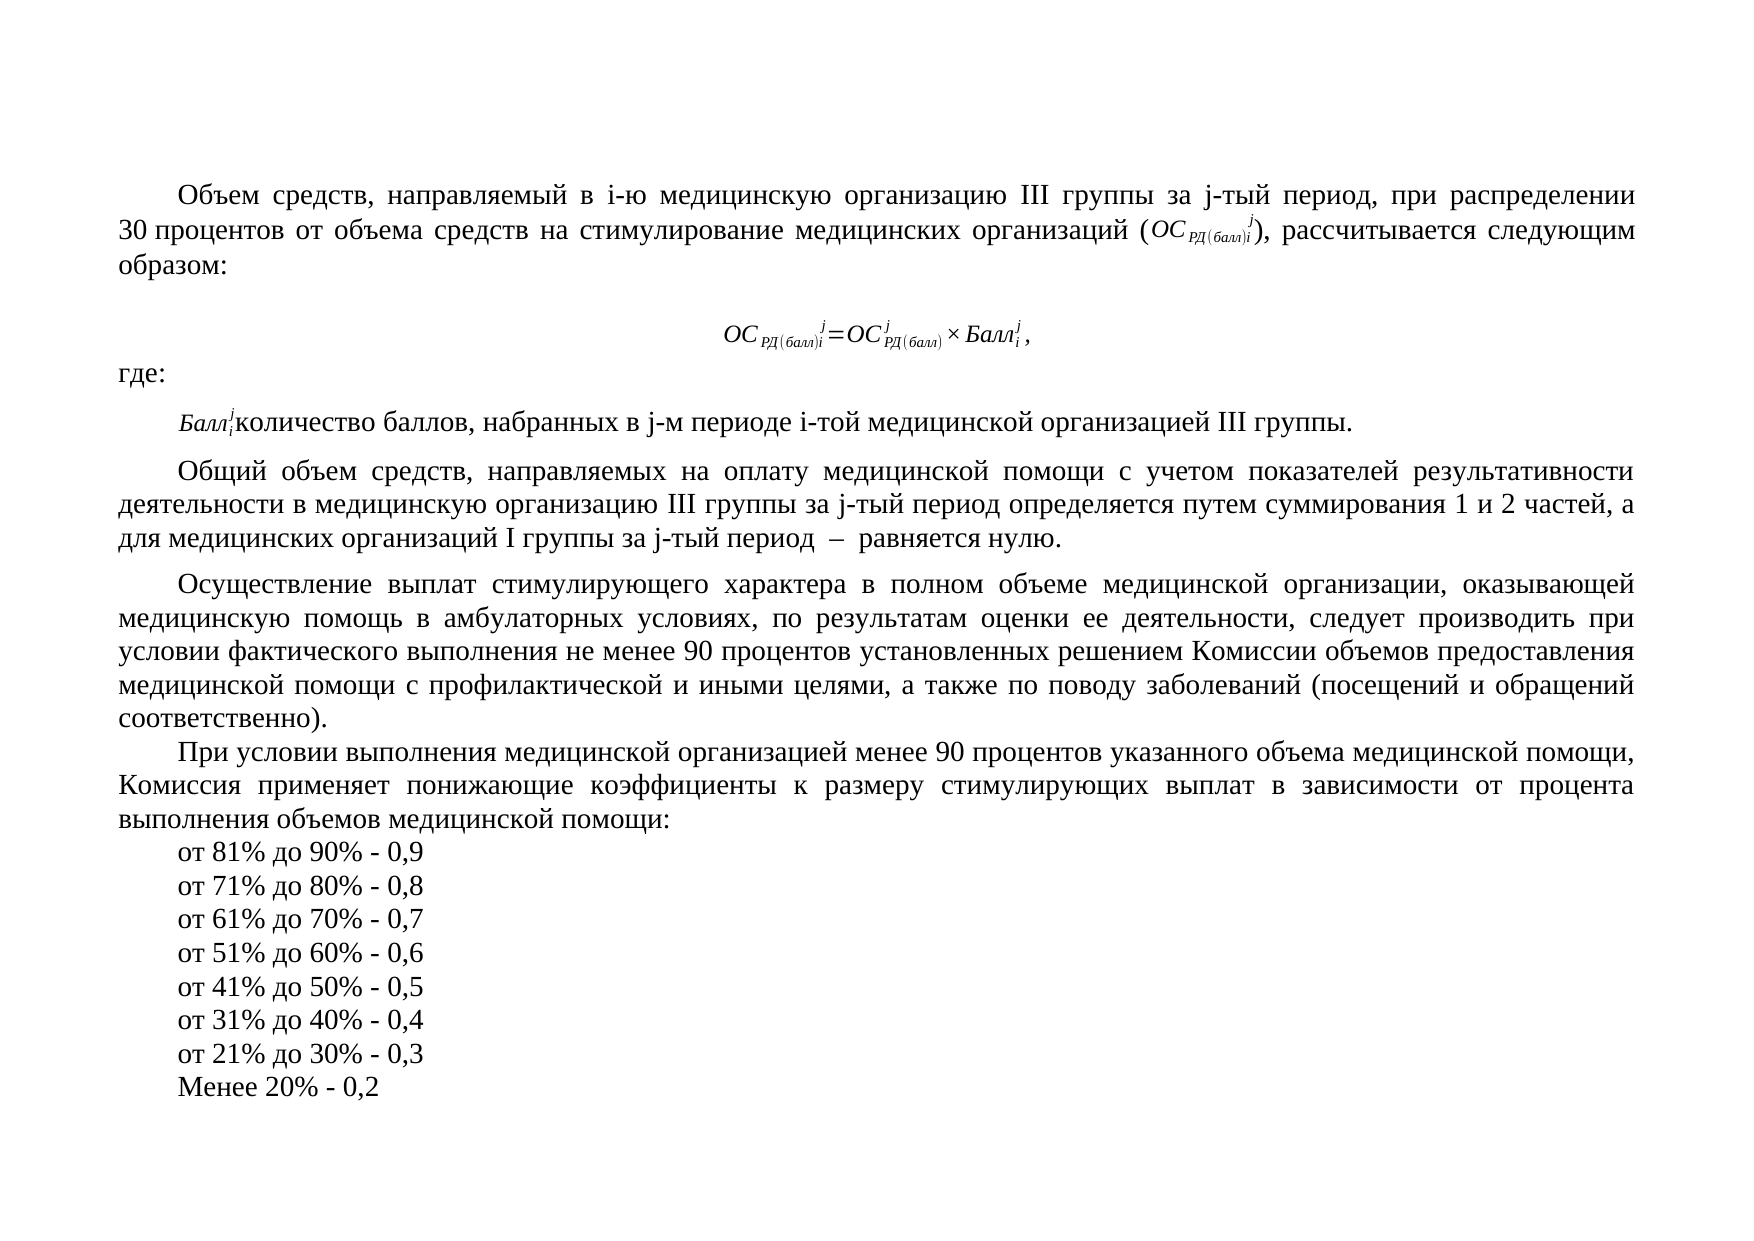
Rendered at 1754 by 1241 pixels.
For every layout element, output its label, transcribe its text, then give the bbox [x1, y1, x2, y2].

text Общий объем средств, направляемых на оплату медицинской помощи с учетом показателей результативности деятельности в медицинскую организацию III группы за j-тый период определяется путем суммирования 1 и 2 частей, а для медицинских организаций I группы за j-тый период – равняется нулю. [118, 453, 1636, 554]
text от 81% до 90% - 0,9 [118, 834, 1636, 868]
text количество баллов, набранных в j-м периоде i-той медицинской организацией III группы. [177, 404, 1636, 441]
text от 71% до 80% - 0,8 [118, 868, 1636, 902]
text где: [118, 356, 1636, 389]
text от 21% до 30% - 0,3 [118, 1036, 1636, 1069]
text от 41% до 50% - 0,5 [118, 969, 1636, 1002]
text Осуществление выплат стимулирующего характера в полном объеме медицинской организации, оказывающей медицинскую помощь в амбулаторных условиях, по результатам оценки ее деятельности, следует производить при условии фактического выполнения не менее 90 процентов установленных решением Комиссии объемов предоставления медицинской помощи с профилактической и иными целями, а также по поводу заболеваний (посещений и обращений соответственно). [118, 566, 1636, 734]
text от 61% до 70% - 0,7 [118, 902, 1636, 935]
text При условии выполнения медицинской организацией менее 90 процентов указанного объема медицинской помощи, Комиссия применяет понижающие коэффициенты к размеру стимулирующих выплат в зависимости от процента выполнения объемов медицинской помощи: [118, 734, 1636, 834]
text Менее 20% - 0,2 [118, 1069, 1636, 1103]
text от 51% до 60% - 0,6 [118, 935, 1636, 969]
text от 31% до 40% - 0,4 [118, 1002, 1636, 1036]
text Объем средств, направляемый в i-ю медицинскую организацию III группы за j-тый период, при распределении 30 процентов от объема средств на стимулирование медицинских организаций (), рассчитывается следующим образом: [118, 177, 1636, 281]
